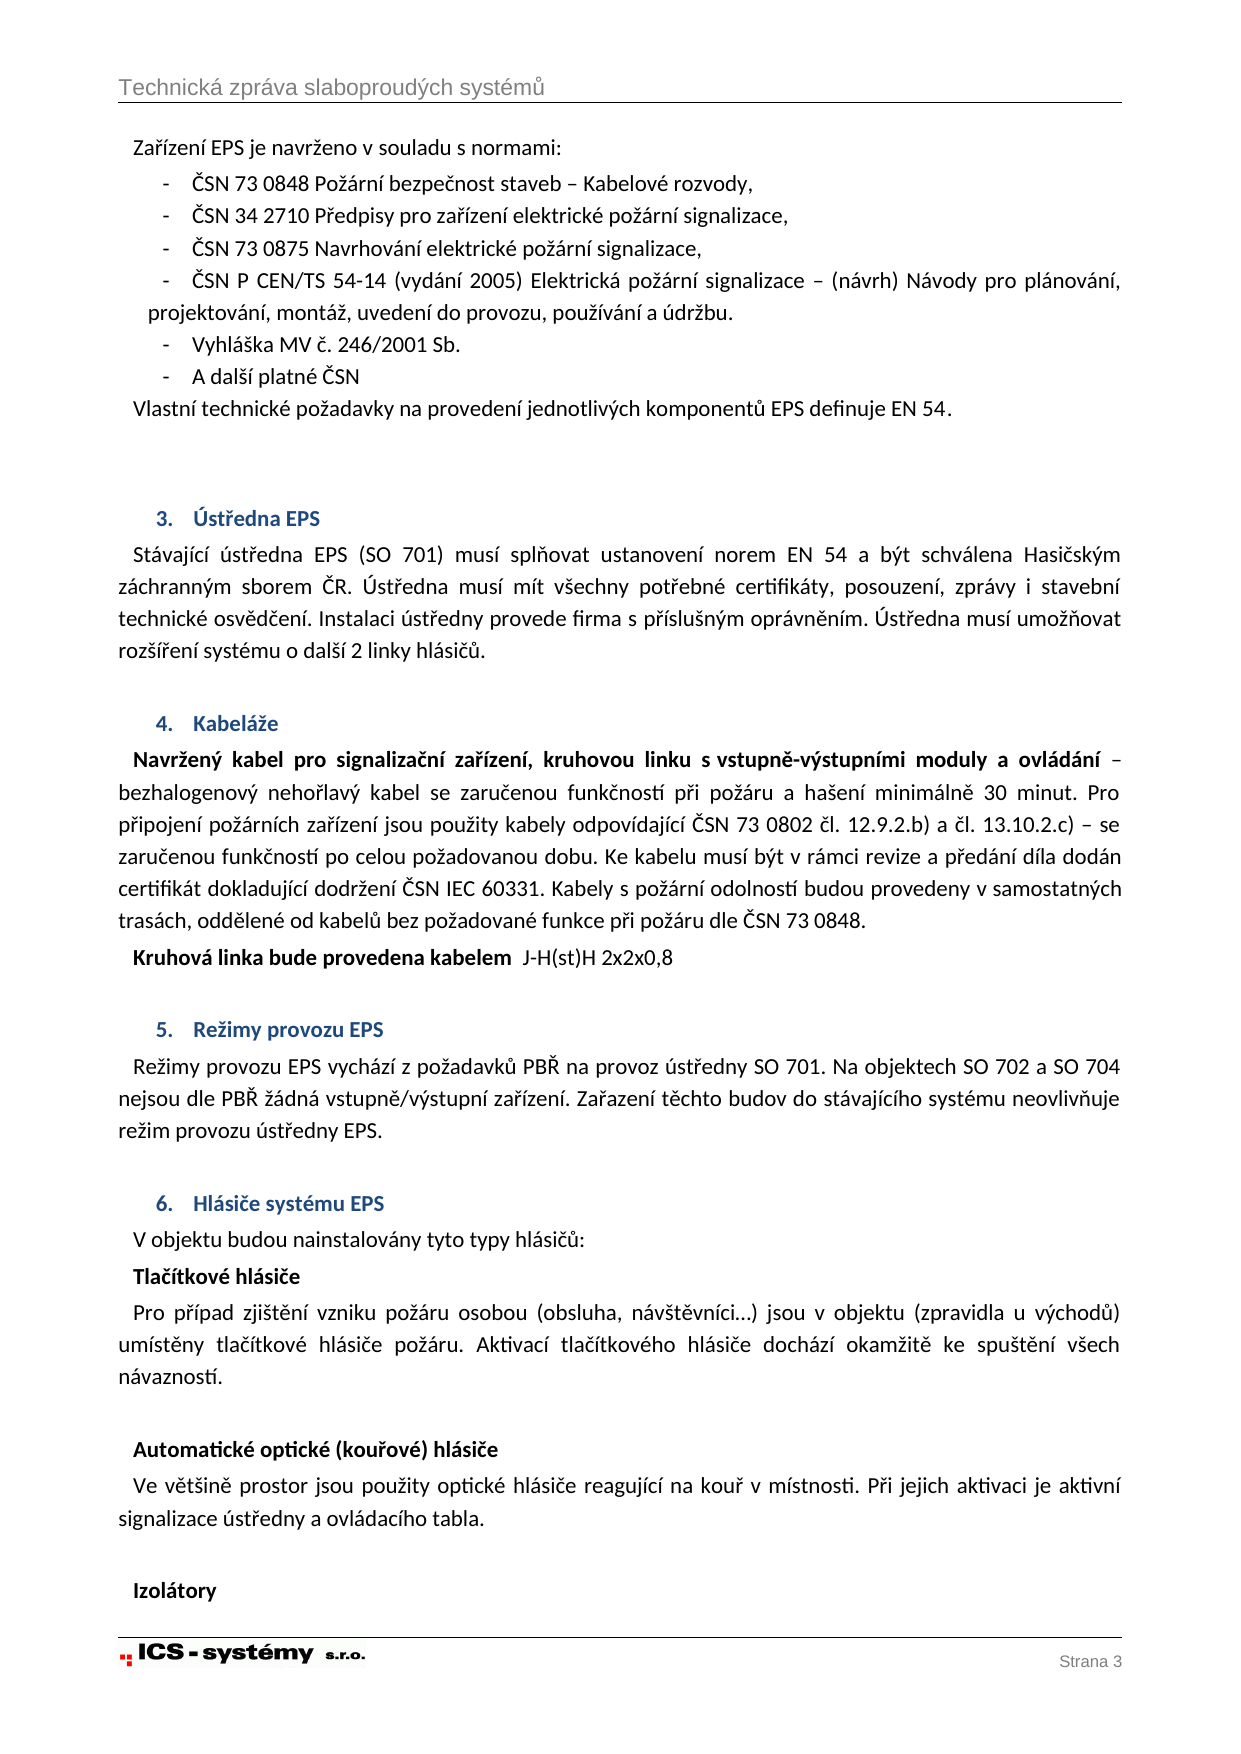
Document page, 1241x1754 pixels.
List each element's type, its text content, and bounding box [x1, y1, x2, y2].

text Kruhová linka bude provedena kabelem J-H(st)H 2x2x0,8 [118, 943, 1122, 971]
text Stávající ústředna EPS (SO 701) musí splňovat ustanovení norem EN 54 a být schválena Hasičským záchranným sborem ČR. Ústředna musí mít všechny potřebné certifikáty, posouzení, zprávy i stavební technické osvědčení. Instalaci ústředny provede firma s příslušným oprávněním. Ústředna musí umožňovat rozšíření systému o další 2 linky hlásičů. [118, 540, 1122, 664]
text V objektu budou nainstalovány tyto typy hlásičů: [118, 1225, 1122, 1253]
list Vyhláška MV č. 246/2001 Sb. [148, 330, 1122, 358]
list Režimy provozu EPS [156, 1016, 1122, 1044]
text Navržený kabel pro signalizační zařízení, kruhovou linku s vstupně-výstupními moduly a ovládání – bezhalogenový nehořlavý kabel se zaručenou funkčností při požáru a hašení minimálně 30 minut. Pro připojení požárních zařízení jsou použity kabely odpovídající ČSN 73 0802 čl. 12.9.2.b) a čl. 13.10.2.c) – se zaručenou funkčností po celou požadovanou dobu. Ke kabelu musí být v rámci revize a předání díla dodán certifikát dokladující dodržení ČSN IEC 60331. Kabely s požární odolností budou provedeny v samostatných trasách, oddělené od kabelů bez požadované funkce při požáru dle ČSN 73 0848. [118, 746, 1122, 934]
text Tlačítkové hlásiče [118, 1262, 1122, 1290]
list Hlásiče systému EPS [156, 1189, 1122, 1217]
list A další platné ČSN [148, 362, 1122, 390]
text Zařízení EPS je navrženo v souladu s normami: [118, 133, 1122, 161]
list ČSN P CEN/TS 54-14 (vydání 2005) Elektrická požární signalizace – (návrh) Návody pro plánování, projektování, montáž, uvedení do provozu, používání a údržbu. [148, 266, 1122, 326]
list ČSN 73 0875 Navrhování elektrické požární signalizace, [148, 234, 1122, 262]
text Režimy provozu EPS vychází z požadavků PBŘ na provoz ústředny SO 701. Na objektech SO 702 a SO 704 nejsou dle PBŘ žádná vstupně/výstupní zařízení. Zařazení těchto budov do stávajícího systému neovlivňuje režim provozu ústředny EPS. [118, 1052, 1122, 1144]
list ČSN 73 0848 Požární bezpečnost staveb – Kabelové rozvody, [148, 169, 1122, 197]
text Automatické optické (kouřové) hlásiče [118, 1435, 1122, 1463]
list ČSN 34 2710 Předpisy pro zařízení elektrické požární signalizace, [148, 201, 1122, 229]
text Izolátory [118, 1576, 1122, 1604]
text Pro případ zjištění vzniku požáru osobou (obsluha, návštěvníci…) jsou v objektu (zpravidla u východů) umístěny tlačítkové hlásiče požáru. Aktivací tlačítkového hlásiče dochází okamžitě ke spuštění všech návazností. [118, 1298, 1122, 1391]
list Ústředna EPS [156, 504, 1122, 532]
text Ve většině prostor jsou použity optické hlásiče reagující na kouř v místnosti. Při jejich aktivaci je aktivní signalizace ústředny a ovládacího tabla. [118, 1472, 1122, 1532]
text Vlastní technické požadavky na provedení jednotlivých komponentů EPS definuje EN 54. [118, 394, 1122, 423]
picture [118, 1640, 366, 1668]
list Kabeláže [156, 709, 1122, 737]
